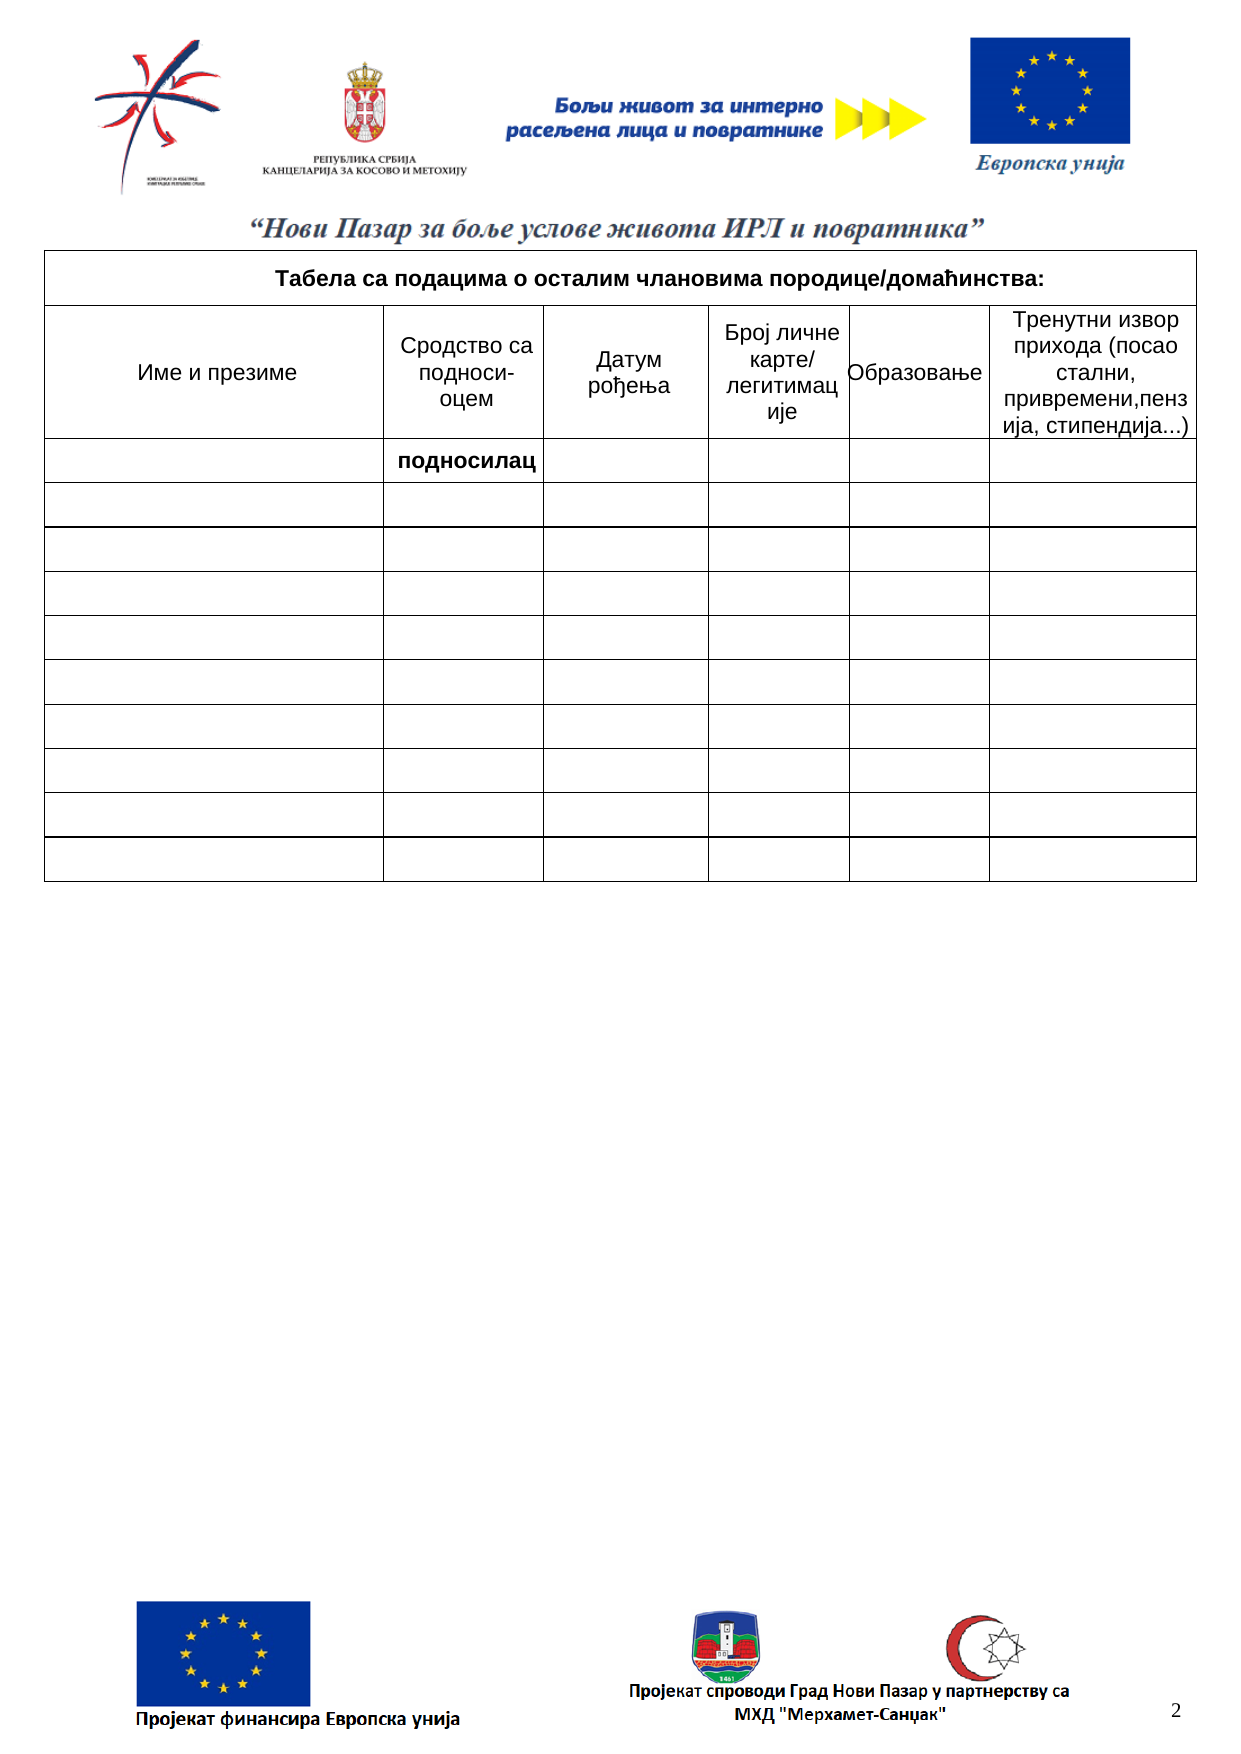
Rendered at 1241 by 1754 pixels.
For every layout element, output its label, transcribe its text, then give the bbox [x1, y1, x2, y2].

table_cell [544, 838, 708, 881]
table_cell [384, 616, 543, 659]
table_cell [45, 660, 383, 703]
table_cell [850, 749, 989, 792]
table_cell [384, 705, 543, 748]
picture [56, 1597, 1179, 1735]
table_cell [45, 705, 383, 748]
table_cell [544, 572, 708, 615]
table_cell [850, 793, 989, 836]
table_cell [709, 439, 849, 482]
table_cell [709, 483, 849, 526]
table_cell [709, 660, 849, 703]
table_cell [45, 616, 383, 659]
table_cell [384, 660, 543, 703]
table_cell [990, 660, 1196, 703]
table_cell [990, 838, 1196, 881]
table_cell Сродство са подноси- оцем [384, 306, 543, 438]
table_cell Образовање [850, 306, 989, 438]
table_cell [850, 616, 989, 659]
table_cell [45, 483, 383, 526]
table_cell [709, 528, 849, 571]
table_cell [850, 838, 989, 881]
table_cell [990, 793, 1196, 836]
table_cell Име и презиме [45, 306, 383, 438]
table_cell [544, 793, 708, 836]
table_cell [990, 705, 1196, 748]
table_cell подносилац [384, 439, 543, 482]
table_cell [544, 483, 708, 526]
table_cell [384, 749, 543, 792]
table_cell [850, 572, 989, 615]
table_cell [544, 660, 708, 703]
table_cell [384, 528, 543, 571]
table_cell [544, 528, 708, 571]
table_cell [45, 749, 383, 792]
picture [59, 23, 1182, 250]
table_cell Датум рођења [544, 306, 708, 438]
table_cell [544, 749, 708, 792]
table_cell [709, 749, 849, 792]
table_cell [709, 793, 849, 836]
table_cell [990, 616, 1196, 659]
table_cell [384, 793, 543, 836]
table_cell [990, 528, 1196, 571]
table_cell [45, 528, 383, 571]
table_cell [45, 572, 383, 615]
table_cell [850, 528, 989, 571]
table_cell [384, 838, 543, 881]
table_cell Број личне карте/ легитимације [709, 306, 849, 438]
table_cell [384, 572, 543, 615]
table_cell [709, 838, 849, 881]
table_cell [850, 483, 989, 526]
table_cell [990, 483, 1196, 526]
table_cell [990, 572, 1196, 615]
table_cell [850, 705, 989, 748]
table_cell [850, 439, 989, 482]
table_cell [990, 439, 1196, 482]
table_cell [709, 572, 849, 615]
table_header Табела са подацима о осталим члановима породице/домаћинства: [45, 251, 1196, 305]
table_cell [709, 705, 849, 748]
table_cell [384, 483, 543, 526]
table_cell [709, 616, 849, 659]
table_cell [544, 439, 708, 482]
table_cell [544, 616, 708, 659]
table_cell [45, 838, 383, 881]
table_cell [45, 793, 383, 836]
table_cell [990, 749, 1196, 792]
table_cell [850, 660, 989, 703]
table_cell [544, 705, 708, 748]
table_cell [45, 439, 383, 482]
table_cell Тренутни извор прихода (посао стални, привремени,пензија, стипендија...) [990, 306, 1196, 438]
